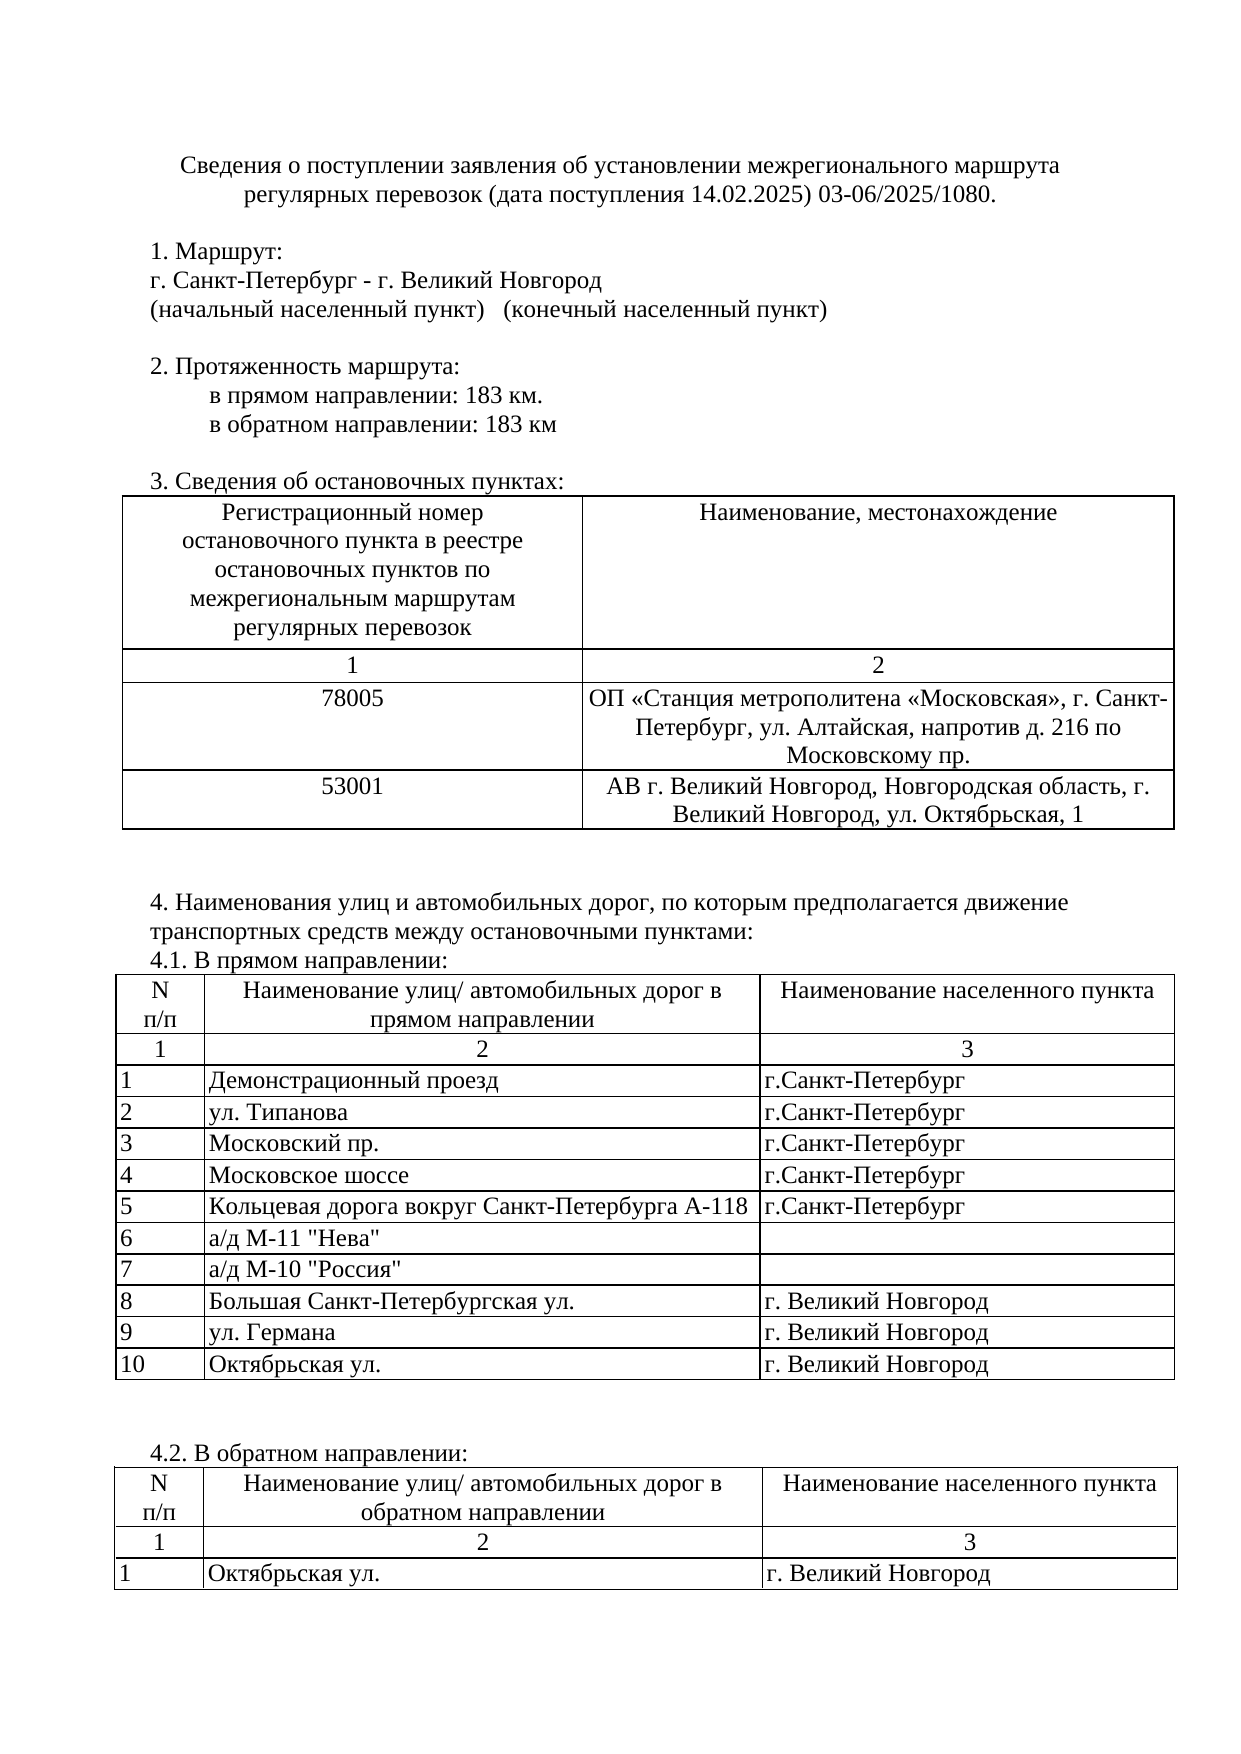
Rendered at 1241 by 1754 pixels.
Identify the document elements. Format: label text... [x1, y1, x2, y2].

table_cell 6 [117, 1223, 204, 1253]
table_header Наименование населенного пункта [761, 975, 1174, 1033]
table_cell г.Санкт-Петербург [761, 1192, 1174, 1221]
table_cell г. Великий Новгород [761, 1317, 1174, 1347]
table_cell 2 [583, 650, 1173, 681]
table_cell г.Санкт-Петербург [761, 1066, 1174, 1096]
table_cell [761, 1255, 1174, 1284]
text в прямом направлении: 183 км. [150, 380, 1090, 409]
table_cell 3 [761, 1034, 1174, 1064]
table_cell 1 [117, 1066, 204, 1096]
table_cell Московский пр. [205, 1129, 759, 1158]
table_cell [761, 1223, 1174, 1253]
table_cell Демонстрационный проезд [205, 1066, 759, 1096]
table_cell 1 [117, 1034, 204, 1064]
table_cell Большая Санкт-Петербургская ул. [205, 1286, 759, 1316]
table_header Регистрационный номер остановочного пункта в реестре остановочных пунктов по межрегиональным маршрутам регулярных перевозок [123, 497, 582, 648]
table_header N п/п [115, 1468, 203, 1526]
table_cell ул. Германа [205, 1317, 759, 1347]
text Сведения о поступлении заявления об установлении межрегионального маршрута регулярных перевозок (дата поступления 14.02.2025) 03-06/2025/1080. [150, 150, 1090, 207]
text г. Санкт-Петербург - г. Великий Новгород [150, 265, 1090, 294]
table_cell г.Санкт-Петербург [761, 1097, 1174, 1127]
table_cell 2 [204, 1527, 762, 1557]
table_cell ул. Типанова [205, 1097, 759, 1127]
table_cell 1 [115, 1558, 203, 1588]
table_cell г.Санкт-Петербург [761, 1129, 1174, 1158]
table_cell Кольцевая дорога вокруг Санкт-Петербурга А-118 [205, 1192, 759, 1221]
table_cell 1 [123, 650, 582, 681]
table_cell Октябрьская ул. [204, 1559, 762, 1588]
table_cell 7 [117, 1255, 204, 1284]
text 3. Сведения об остановочных пунктах: [150, 466, 1090, 495]
table_header Наименование улиц/ автомобильных дорог в обратном направлении [204, 1468, 762, 1526]
table_header N п/п [117, 975, 204, 1033]
table_cell 53001 [123, 771, 582, 828]
table_cell 1 [115, 1527, 203, 1557]
table_cell 3 [763, 1526, 1177, 1557]
table_cell а/д М-11 "Нева" [205, 1223, 759, 1253]
table_cell г. Великий Новгород [761, 1349, 1174, 1379]
table_cell г.Санкт-Петербург [761, 1160, 1174, 1190]
table_cell 2 [117, 1097, 204, 1127]
text 4.1. В прямом направлении: [150, 945, 1090, 973]
table_cell 2 [205, 1034, 759, 1064]
table_cell 78005 [123, 683, 582, 769]
table_cell 8 [117, 1286, 204, 1316]
text 4. Наименования улиц и автомобильных дорог, по которым предполагается движение транспортных средств между остановочными пунктами: [150, 887, 1090, 945]
table_cell Октябрьская ул. [205, 1349, 759, 1379]
text 1. Маршрут: [150, 236, 1090, 265]
table_cell 9 [117, 1317, 204, 1347]
table_cell АВ г. Великий Новгород, Новгородская область, г. Великий Новгород, ул. Октябрьская, 1 [583, 771, 1173, 828]
table_cell 3 [117, 1129, 204, 1158]
table_cell 4 [117, 1160, 204, 1190]
table_header Наименование, местонахождение [583, 497, 1173, 648]
table_cell г. Великий Новгород [763, 1557, 1177, 1588]
table_cell 5 [117, 1192, 204, 1221]
text 4.2. В обратном направлении: [150, 1438, 1090, 1466]
table_cell 10 [117, 1349, 204, 1379]
table_header Наименование населенного пункта [763, 1468, 1177, 1526]
table_cell г. Великий Новгород [761, 1286, 1174, 1316]
text (начальный населенный пункт) (конечный населенный пункт) [150, 294, 1090, 322]
table_cell а/д М-10 "Россия" [205, 1255, 759, 1284]
text в обратном направлении: 183 км [150, 409, 1090, 437]
table_header Наименование улиц/ автомобильных дорог в прямом направлении [205, 975, 759, 1033]
text 2. Протяженность маршрута: [150, 351, 1090, 380]
table_cell Московское шоссе [205, 1160, 759, 1190]
table_cell ОП «Станция метрополитена «Московская», г. Санкт-Петербург, ул. Алтайская, напротив д. 216 по Московскому пр. [583, 683, 1173, 769]
